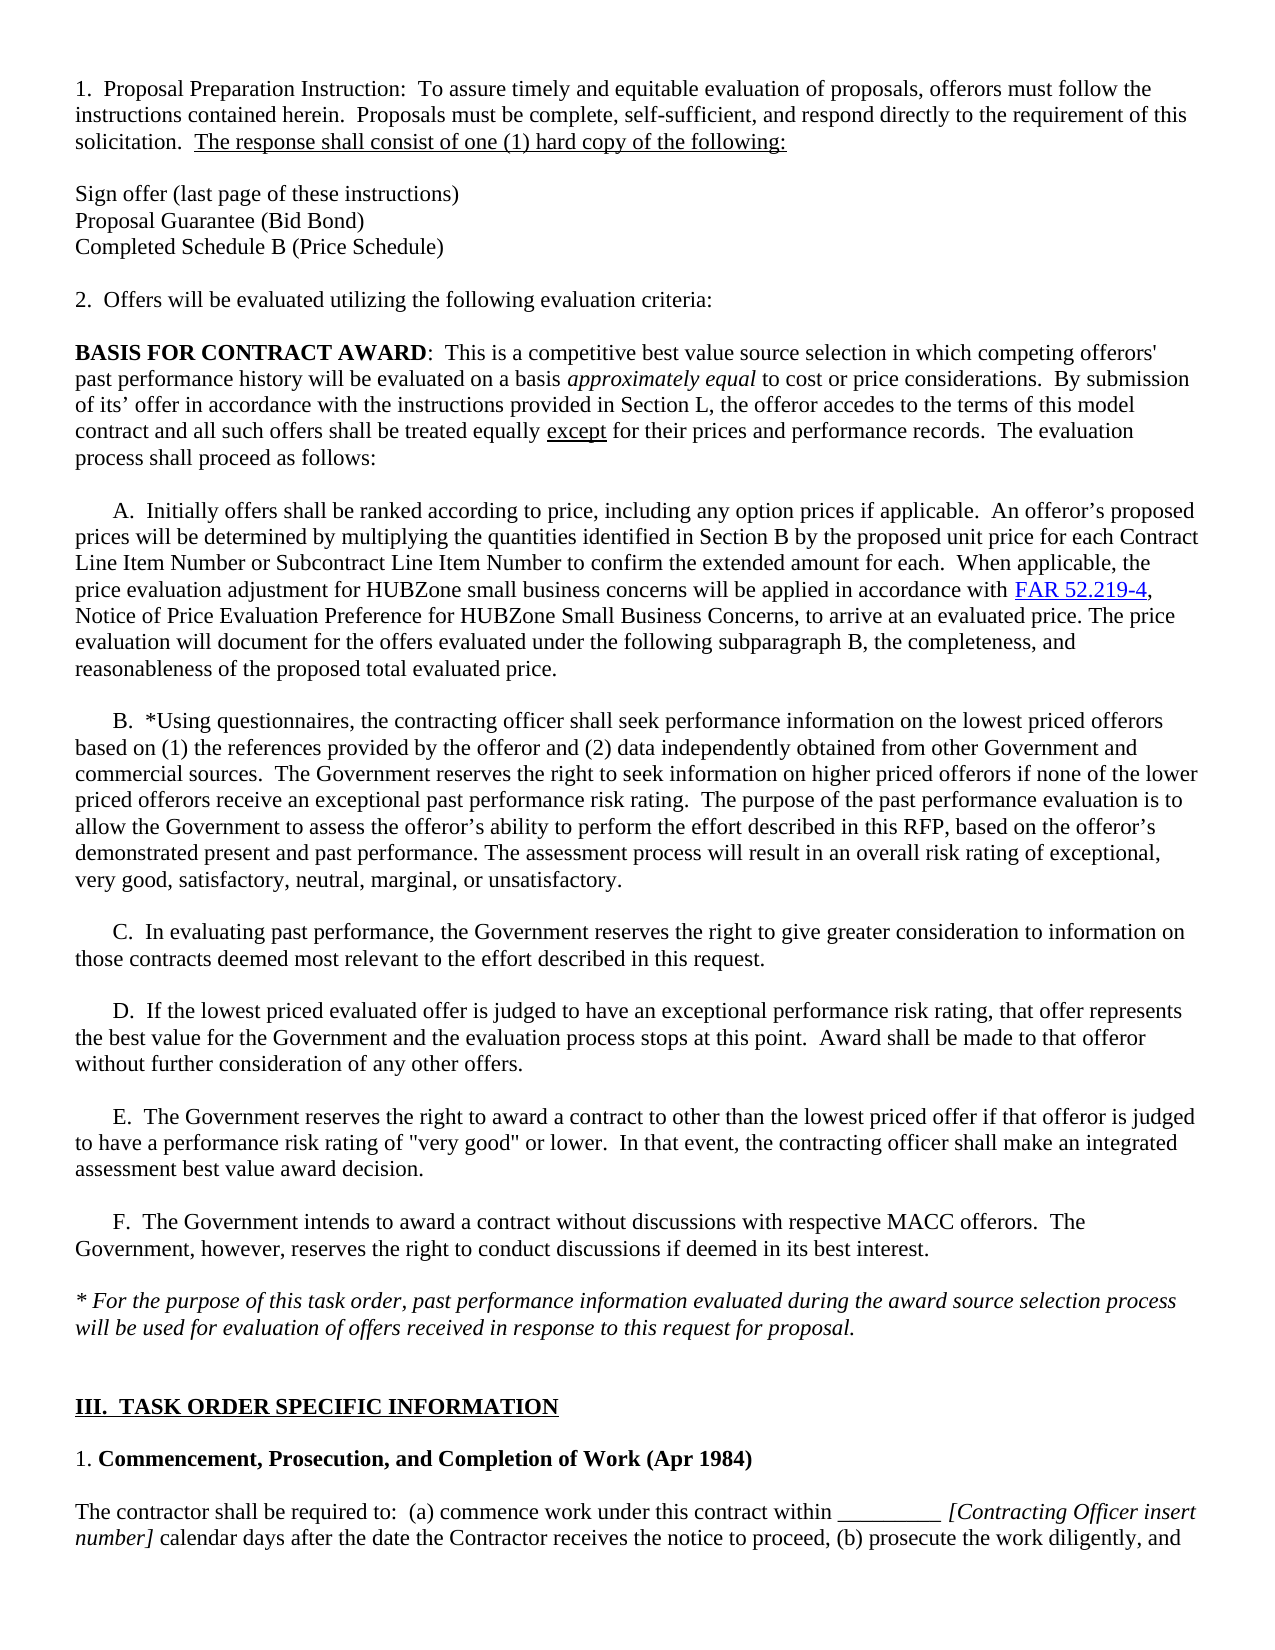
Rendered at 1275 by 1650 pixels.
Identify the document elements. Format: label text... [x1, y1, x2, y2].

text III. TASK ORDER SPECIFIC INFORMATION [75, 1393, 1200, 1419]
text Completed Schedule B (Price Schedule) [75, 233, 1200, 259]
text Sign offer (last page of these instructions) [75, 180, 1200, 207]
text C. In evaluating past performance, the Government reserves the right to give greater consideration to information on those contracts deemed most relevant to the effort described in this request. [75, 918, 1200, 971]
text B. *Using questionnaires, the contracting officer shall seek performance information on the lowest priced offerors based on (1) the references provided by the offeror and (2) data independently obtained from other Government and commercial sources. The Government reserves the right to seek information on higher priced offerors if none of the lower priced offerors receive an exceptional past performance risk rating. The purpose of the past performance evaluation is to allow the Government to assess the offeror’s ability to perform the effort described in this RFP, based on the offeror’s demonstrated present and past performance. The assessment process will result in an overall risk rating of exceptional, very good, satisfactory, neutral, marginal, or unsatisfactory. [75, 707, 1200, 892]
text 1. Commencement, Prosecution, and Completion of Work (Apr 1984) [75, 1445, 1200, 1472]
text Proposal Guarantee (Bid Bond) [75, 207, 1200, 233]
text E. The Government reserves the right to award a contract to other than the lowest priced offer if that offeror is judged to have a performance risk rating of "very good" or lower. In that event, the contracting officer shall make an integrated assessment best value award decision. [75, 1103, 1200, 1182]
text 2. Offers will be evaluated utilizing the following evaluation criteria: [75, 286, 1200, 312]
text D. If the lowest priced evaluated offer is judged to have an exceptional performance risk rating, that offer represents the best value for the Government and the evaluation process stops at this point. Award shall be made to that offeror without further consideration of any other offers. [75, 997, 1200, 1076]
text A. Initially offers shall be ranked according to price, including any option prices if applicable. An offeror’s proposed prices will be determined by multiplying the quantities identified in Section B by the proposed unit price for each Contract Line Item Number or Subcontract Line Item Number to confirm the extended amount for each. When applicable, the price evaluation adjustment for HUBZone small business concerns will be applied in accordance with FAR 52.219-4, Notice of Price Evaluation Preference for HUBZone Small Business Concerns, to arrive at an evaluated price. The price evaluation will document for the offers evaluated under the following subparagraph B, the completeness, and reasonableness of the proposed total evaluated price. [75, 497, 1200, 681]
text * For the purpose of this task order, past performance information evaluated during the award source selection process will be used for evaluation of offers received in response to this request for proposal. [75, 1287, 1200, 1340]
text F. The Government intends to award a contract without discussions with respective MACC offerors. The Government, however, reserves the right to conduct discussions if deemed in its best interest. [75, 1208, 1200, 1261]
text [75, 1498, 1200, 1551]
text BASIS FOR CONTRACT AWARD: This is a competitive best value source selection in which competing offerors' past performance history will be evaluated on a basis approximately equal to cost or price considerations. By submission of its’ offer in accordance with the instructions provided in Section L, the offeror accedes to the terms of this model contract and all such offers shall be treated equally except for their prices and performance records. The evaluation process shall proceed as follows: [75, 338, 1200, 470]
text 1. Proposal Preparation Instruction: To assure timely and equitable evaluation of proposals, offerors must follow the instructions contained herein. Proposals must be complete, self-sufficient, and respond directly to the requirement of this solicitation. The response shall consist of one (1) hard copy of the following: [75, 75, 1200, 154]
